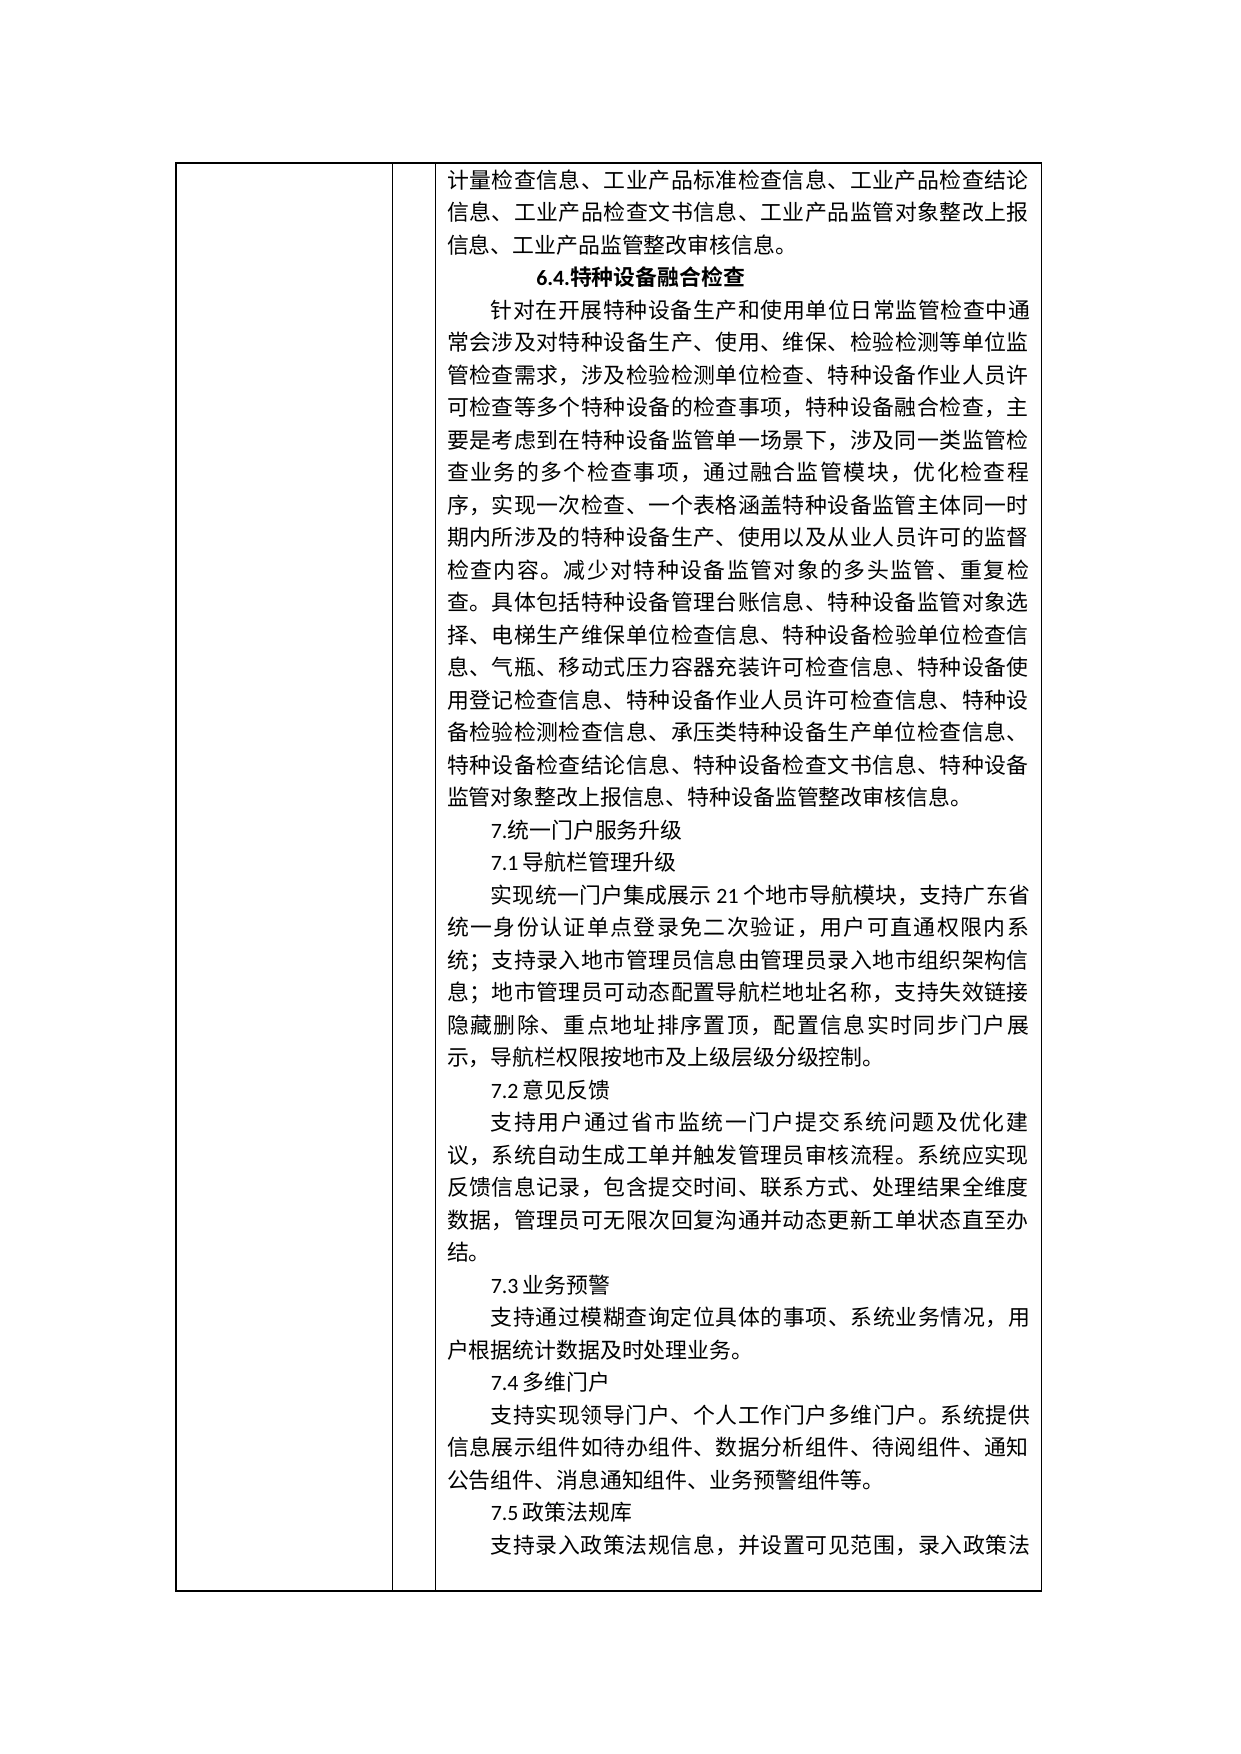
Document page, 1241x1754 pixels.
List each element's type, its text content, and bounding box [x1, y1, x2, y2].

table_cell 1 [393, 164, 435, 1590]
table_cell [436, 164, 1041, 1590]
table_cell [177, 164, 392, 1590]
